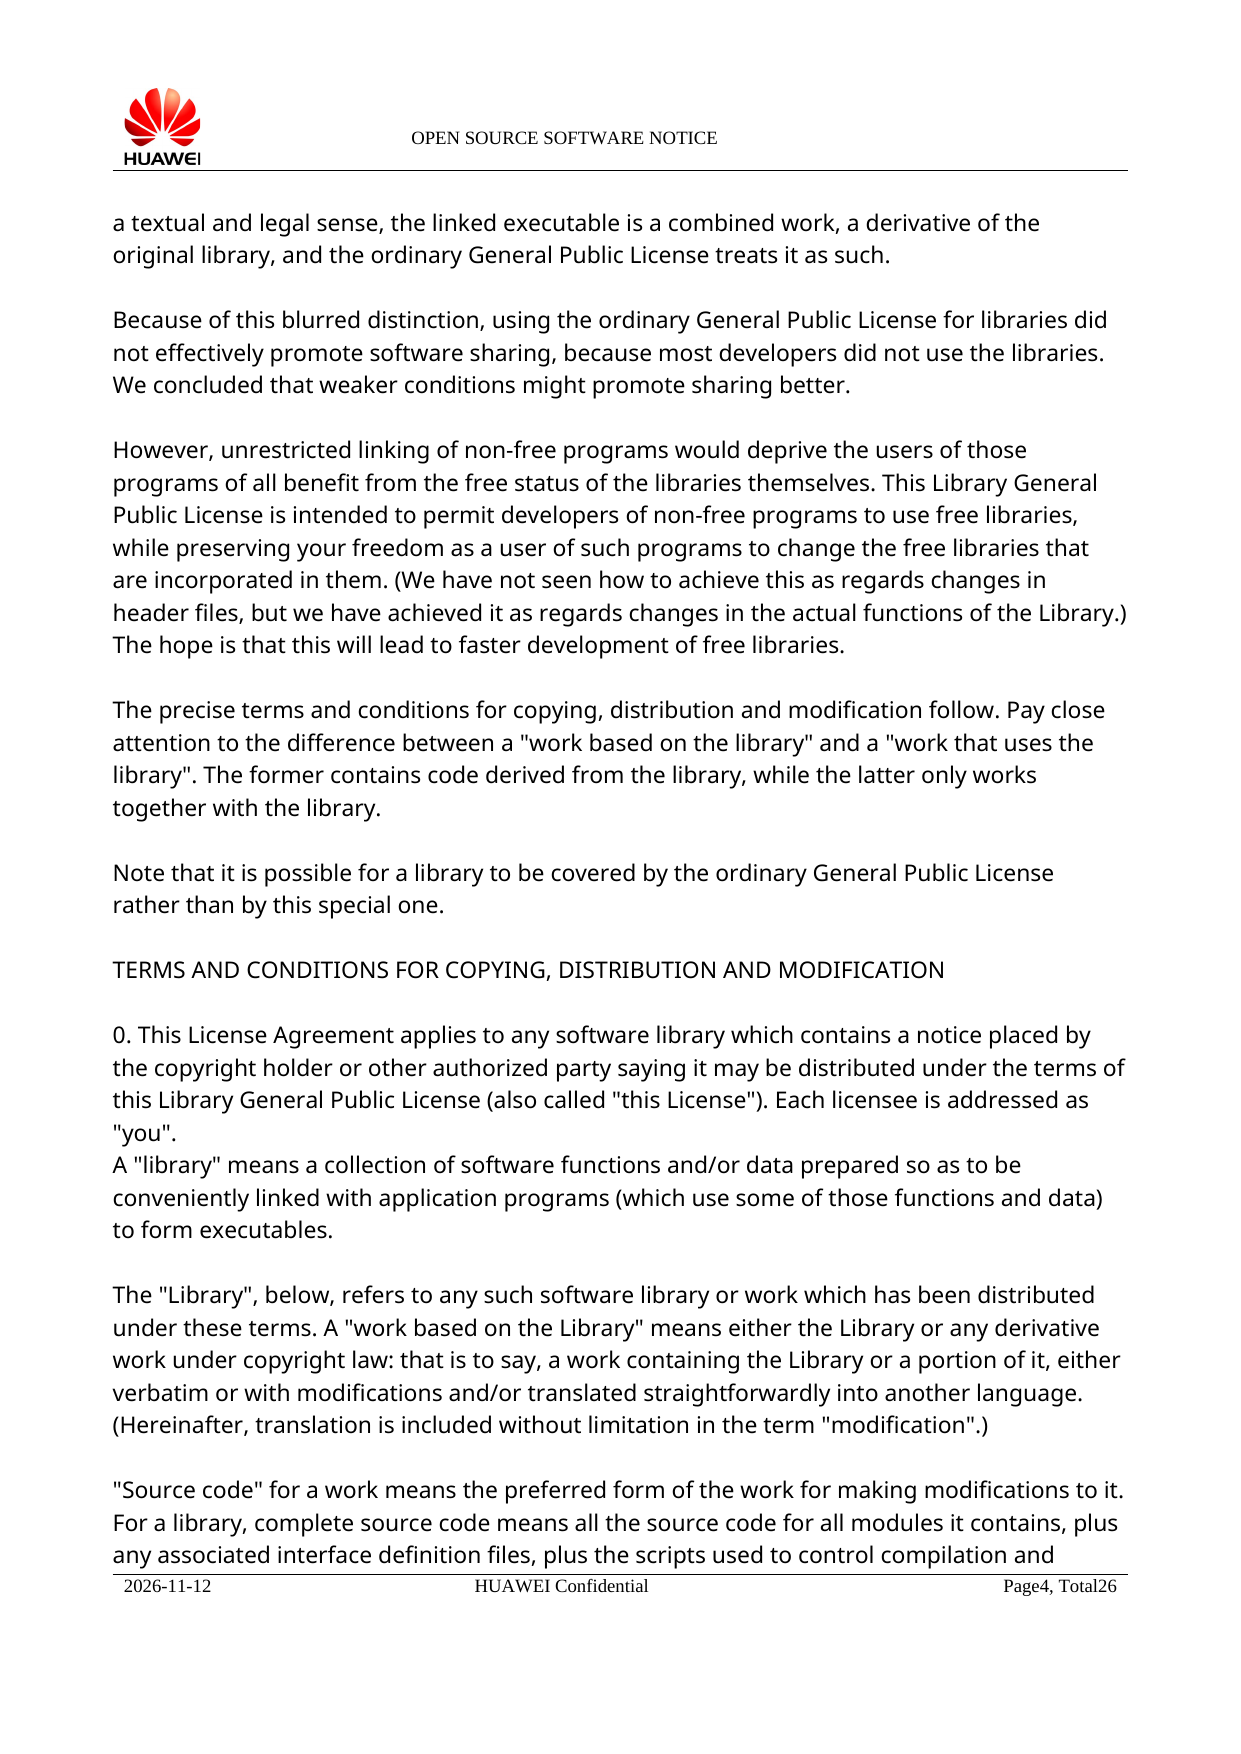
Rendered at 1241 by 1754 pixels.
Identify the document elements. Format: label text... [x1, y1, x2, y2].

picture [124, 88, 201, 165]
text A "library" means a collection of software functions and/or data prepared so as to be conveniently linked with application programs (which use some of those functions and data) to form executables. [112, 1149, 1128, 1246]
text However, unrestricted linking of non-free programs would deprive the users of those programs of all benefit from the free status of the libraries themselves. This Library General Public License is intended to permit developers of non-free programs to use free libraries, while preserving your freedom as a user of such programs to change the free libraries that are incorporated in them. (We have not seen how to achieve this as regards changes in header files, but we have achieved it as regards changes in the actual functions of the Library.) The hope is that this will lead to faster development of free libraries. [112, 434, 1128, 661]
text The precise terms and conditions for copying, distribution and modification follow. Pay close attention to the difference between a "work based on the library" and a "work that uses the library". The former contains code derived from the library, while the latter only works together with the library. [112, 694, 1128, 824]
text Because of this blurred distinction, using the ordinary General Public License for libraries did not effectively promote software sharing, because most developers did not use the libraries. We concluded that weaker conditions might promote sharing better. [112, 304, 1128, 401]
text The "Library", below, refers to any such software library or work which has been distributed under these terms. A "work based on the Library" means either the Library or any derivative work under copyright law: that is to say, a work containing the Library or a portion of it, either verbatim or with modifications and/or translated straightforwardly into another language. (Hereinafter, translation is included without limitation in the term "modification".) [112, 1279, 1128, 1441]
text Note that it is possible for a library to be covered by the ordinary General Public License rather than by this special one. [112, 856, 1128, 921]
text 0. This License Agreement applies to any software library which contains a notice placed by the copyright holder or other authorized party saying it may be distributed under the terms of this Library General Public License (also called "this License"). Each licensee is addressed as "you". [112, 1019, 1128, 1149]
text TERMS AND CONDITIONS FOR COPYING, DISTRIBUTION AND MODIFICATION [112, 954, 1128, 986]
